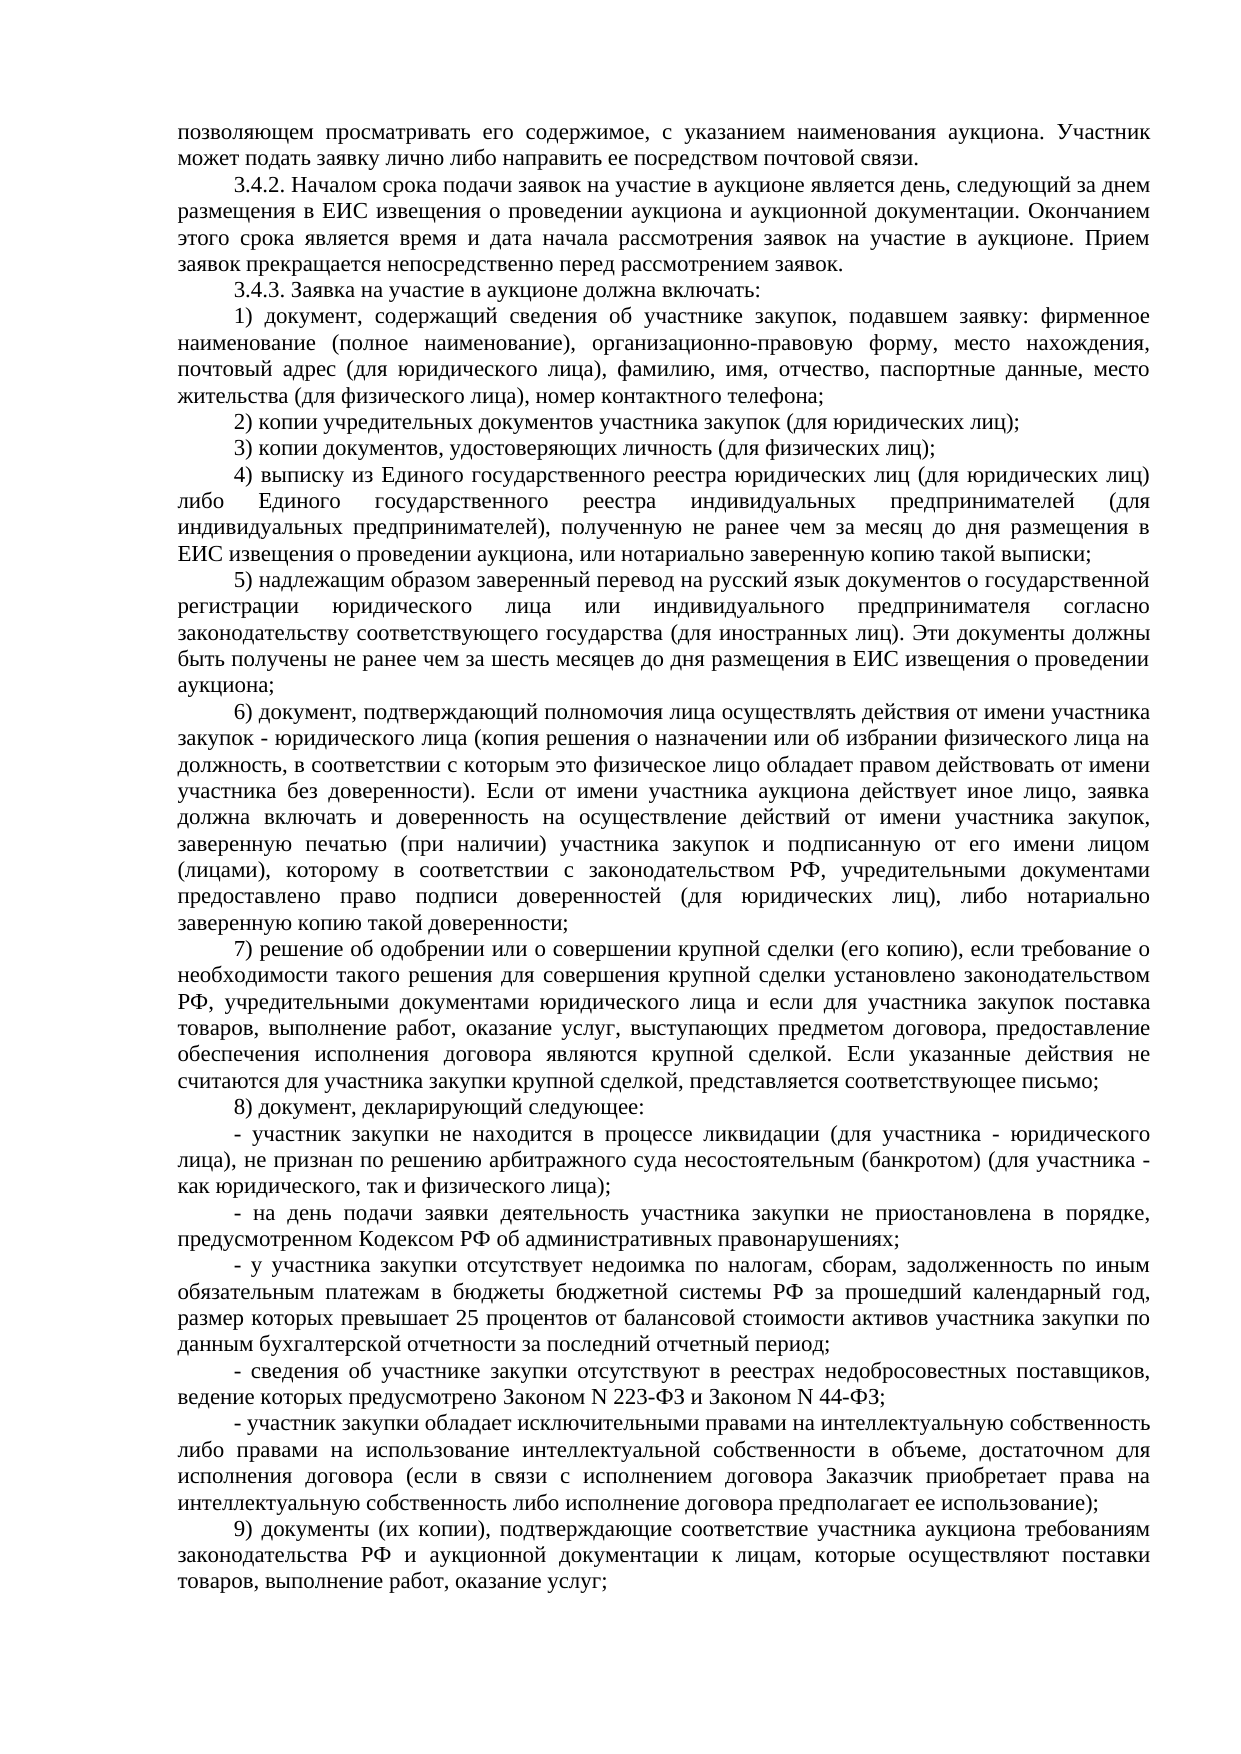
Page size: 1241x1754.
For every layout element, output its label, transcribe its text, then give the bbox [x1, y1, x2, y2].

text 7) решение об одобрении или о совершении крупной сделки (его копию), если требование о необходимости такого решения для совершения крупной сделки установлено законодательством РФ, учредительными документами юридического лица и если для участника закупок поставка товаров, выполнение работ, оказание услуг, выступающих предметом договора, предоставление обеспечения исполнения договора являются крупной сделкой. Если указанные действия не считаются для участника закупки крупной сделкой, представляется соответствующее письмо; [177, 935, 1152, 1093]
text 3) копии документов, удостоверяющих личность (для физических лиц); [177, 434, 1152, 461]
text 9) документы (их копии), подтверждающие соответствие участника аукциона требованиям законодательства РФ и аукционной документации к лицам, которые осуществляют поставки товаров, выполнение работ, оказание услуг; [177, 1515, 1152, 1594]
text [177, 118, 1152, 171]
text - на день подачи заявки деятельность участника закупки не приостановлена в порядке, предусмотренном Кодексом РФ об административных правонарушениях; [177, 1199, 1152, 1251]
text - у участника закупки отсутствует недоимка по налогам, сборам, задолженность по иным обязательным платежам в бюджеты бюджетной системы РФ за прошедший календарный год, размер которых превышает 25 процентов от балансовой стоимости активов участника закупки по данным бухгалтерской отчетности за последний отчетный период; [177, 1251, 1152, 1357]
text 6) документ, подтверждающий полномочия лица осуществлять действия от имени участника закупок - юридического лица (копия решения о назначении или об избрании физического лица на должность, в соответствии с которым это физическое лицо обладает правом действовать от имени участника без доверенности). Если от имени участника аукциона действует иное лицо, заявка должна включать и доверенность на осуществление действий от имени участника закупок, заверенную печатью (при наличии) участника закупок и подписанную от его имени лицом (лицами), которому в соответствии с законодательством РФ, учредительными документами предоставлено право подписи доверенностей (для юридических лиц), либо нотариально заверенную копию такой доверенности; [177, 698, 1152, 935]
text 4) выписку из Единого государственного реестра юридических лиц (для юридических лиц) либо Единого государственного реестра индивидуальных предпринимателей (для индивидуальных предпринимателей), полученную не ранее чем за месяц до дня размещения в ЕИС извещения о проведении аукциона, или нотариально заверенную копию такой выписки; [177, 461, 1152, 566]
text 8) документ, декларирующий следующее: [177, 1093, 1152, 1119]
text - сведения об участнике закупки отсутствуют в реестрах недобросовестных поставщиков, ведение которых предусмотрено Законом N 223-ФЗ и Законом N 44-ФЗ; [177, 1357, 1152, 1409]
text 3.4.2. Началом срока подачи заявок на участие в аукционе является день, следующий за днем размещения в ЕИС извещения о проведении аукциона и аукционной документации. Окончанием этого срока является время и дата начала рассмотрения заявок на участие в аукционе. Прием заявок прекращается непосредственно перед рассмотрением заявок. [177, 171, 1152, 276]
text - участник закупки обладает исключительными правами на интеллектуальную собственность либо правами на использование интеллектуальной собственности в объеме, достаточном для исполнения договора (если в связи с исполнением договора Заказчик приобретает права на интеллектуальную собственность либо исполнение договора предполагает ее использование); [177, 1409, 1152, 1515]
text 1) документ, содержащий сведения об участнике закупок, подавшем заявку: фирменное наименование (полное наименование), организационно-правовую форму, место нахождения, почтовый адрес (для юридического лица), фамилию, имя, отчество, паспортные данные, место жительства (для физического лица), номер контактного телефона; [177, 303, 1152, 408]
text 2) копии учредительных документов участника закупок (для юридических лиц); [177, 408, 1152, 434]
text - участник закупки не находится в процессе ликвидации (для участника - юридического лица), не признан по решению арбитражного суда несостоятельным (банкротом) (для участника - как юридического, так и физического лица); [177, 1119, 1152, 1199]
text 5) надлежащим образом заверенный перевод на русский язык документов о государственной регистрации юридического лица или индивидуального предпринимателя согласно законодательству соответствующего государства (для иностранных лиц). Эти документы должны быть получены не ранее чем за шесть месяцев до дня размещения в ЕИС извещения о проведении аукциона; [177, 566, 1152, 698]
text 3.4.3. Заявка на участие в аукционе должна включать: [177, 276, 1152, 303]
